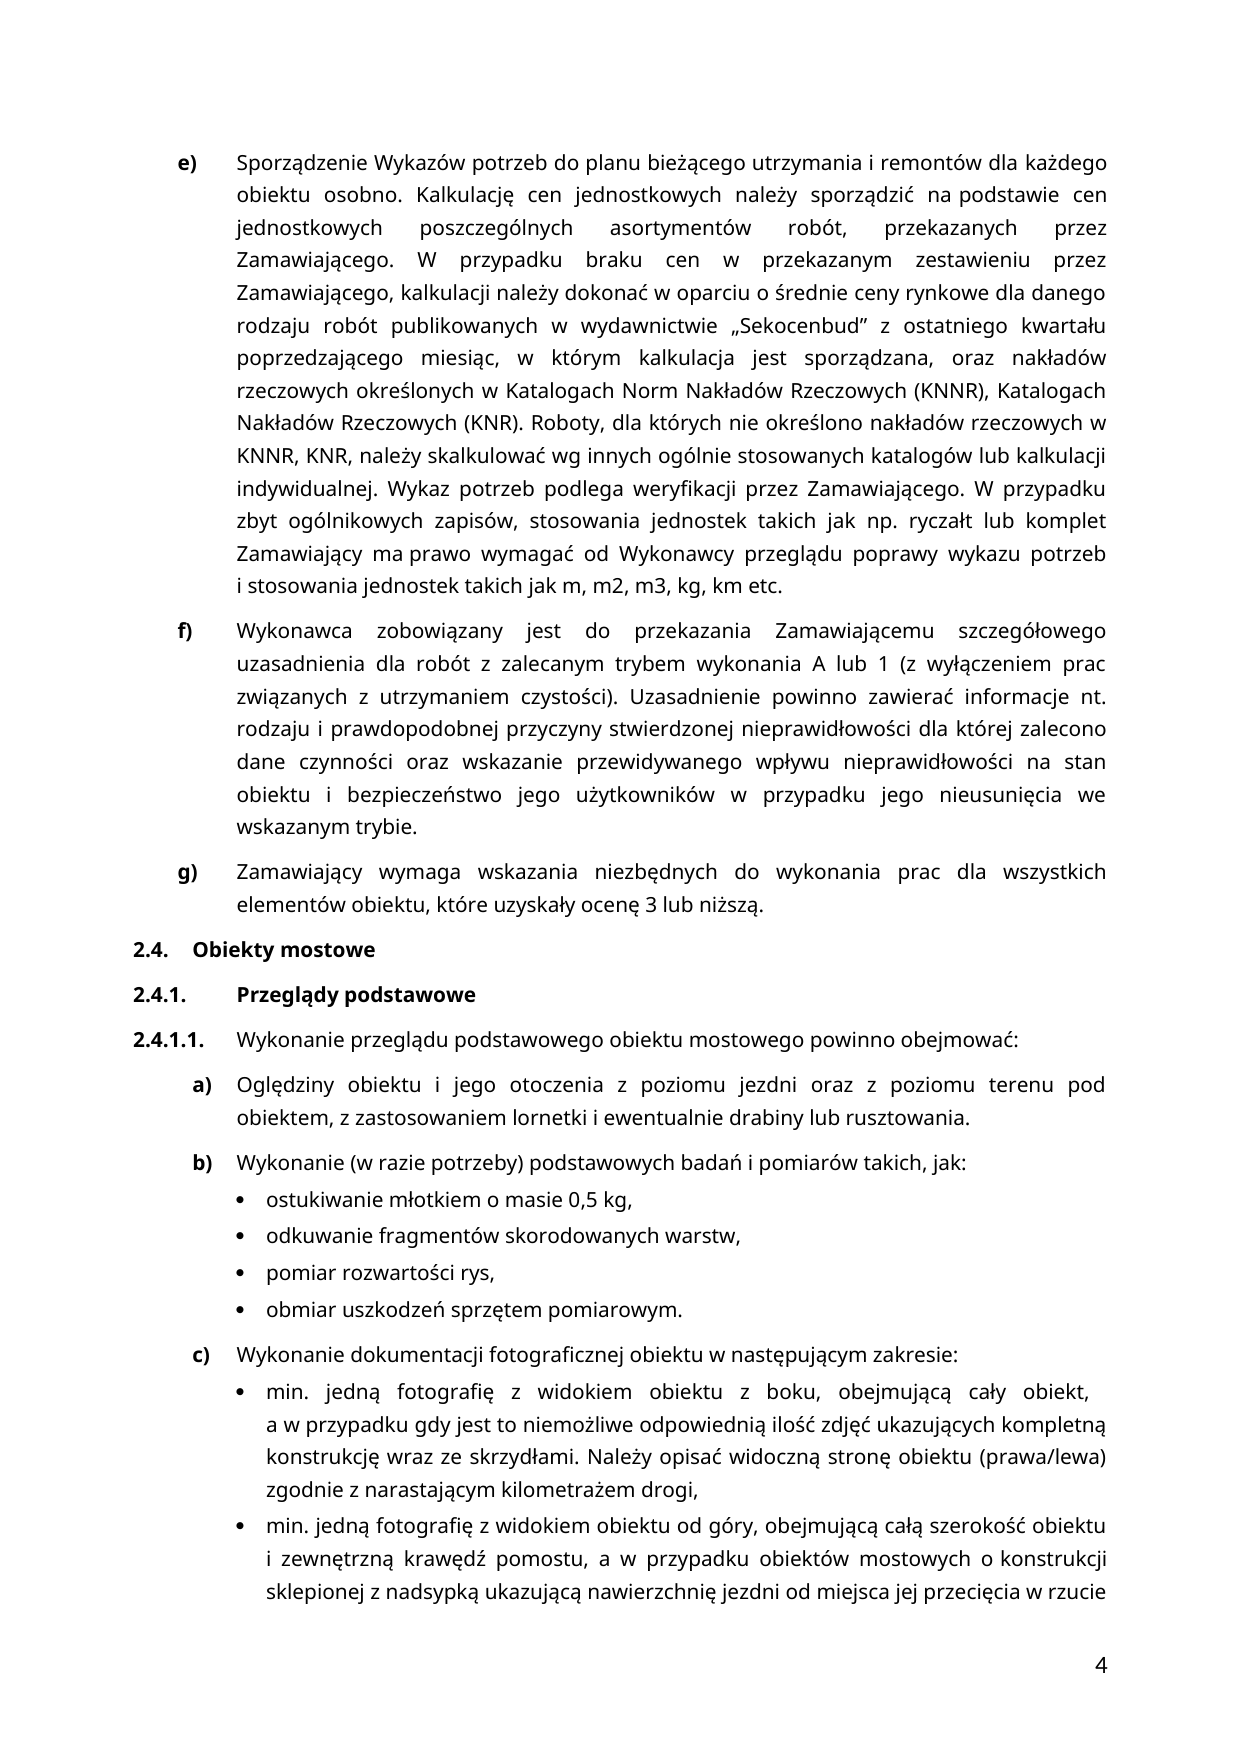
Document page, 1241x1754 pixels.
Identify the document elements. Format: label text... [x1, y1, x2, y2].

list Wykonanie dokumentacji fotograficznej obiektu w następującym zakresie: [192, 1340, 1107, 1369]
list obmiar uszkodzeń sprzętem pomiarowym. [236, 1295, 1107, 1324]
list Sporządzenie Wykazów potrzeb do planu bieżącego utrzymania i remontów dla każdego obiektu osobno. Kalkulację cen jednostkowych należy sporządzić na podstawie cen jednostkowych poszczególnych asortymentów robót, przekazanych przez Zamawiającego. W przypadku braku cen w przekazanym zestawieniu przez Zamawiającego, kalkulacji należy dokonać w oparciu o średnie ceny rynkowe dla danego rodzaju robót publikowanych w wydawnictwie „Sekocenbud” z ostatniego kwartału poprzedzającego miesiąc, w którym kalkulacja jest sporządzana, oraz nakładów rzeczowych określonych w Katalogach Norm Nakładów Rzeczowych (KNNR), Katalogach Nakładów Rzeczowych (KNR). Roboty, dla których nie określono nakładów rzeczowych w KNNR, KNR, należy skalkulować wg innych ogólnie stosowanych katalogów lub kalkulacji indywidualnej. Wykaz potrzeb podlega weryfikacji przez Zamawiającego. W przypadku zbyt ogólnikowych zapisów, stosowania jednostek takich jak np. ryczałt lub komplet Zamawiający ma prawo wymagać od Wykonawcy przeglądu poprawy wykazu potrzeb i stosowania jednostek takich jak m, m2, m3, kg, km etc. [177, 148, 1107, 600]
list pomiar rozwartości rys, [236, 1258, 1107, 1287]
list Przeglądy podstawowe [133, 980, 1107, 1009]
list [236, 1512, 1107, 1605]
list Wykonanie przeglądu podstawowego obiektu mostowego powinno obejmować: [133, 1025, 1107, 1054]
list Obiekty mostowe [133, 935, 1107, 963]
list min. jedną fotografię z widokiem obiektu z boku, obejmującą cały obiekt, a w przypadku gdy jest to niemożliwe odpowiednią ilość zdjęć ukazujących kompletną konstrukcję wraz ze skrzydłami. Należy opisać widoczną stronę obiektu (prawa/lewa) zgodnie z narastającym kilometrażem drogi, [236, 1377, 1107, 1503]
list ostukiwanie młotkiem o masie 0,5 kg, [236, 1185, 1107, 1213]
list Zamawiający wymaga wskazania niezbędnych do wykonania prac dla wszystkich elementów obiektu, które uzyskały ocenę 3 lub niższą. [177, 857, 1107, 918]
list Wykonanie (w razie potrzeby) podstawowych badań i pomiarów takich, jak: [192, 1148, 1107, 1177]
list Wykonawca zobowiązany jest do przekazania Zamawiającemu szczegółowego uzasadnienia dla robót z zalecanym trybem wykonania A lub 1 (z wyłączeniem prac związanych z utrzymaniem czystości). Uzasadnienie powinno zawierać informacje nt. rodzaju i prawdopodobnej przyczyny stwierdzonej nieprawidłowości dla której zalecono dane czynności oraz wskazanie przewidywanego wpływu nieprawidłowości na stan obiektu i bezpieczeństwo jego użytkowników w przypadku jego nieusunięcia we wskazanym trybie. [177, 617, 1107, 841]
list odkuwanie fragmentów skorodowanych warstw, [236, 1222, 1107, 1250]
list Oględziny obiektu i jego otoczenia z poziomu jezdni oraz z poziomu terenu pod obiektem, z zastosowaniem lornetki i ewentualnie drabiny lub rusztowania. [192, 1070, 1107, 1131]
